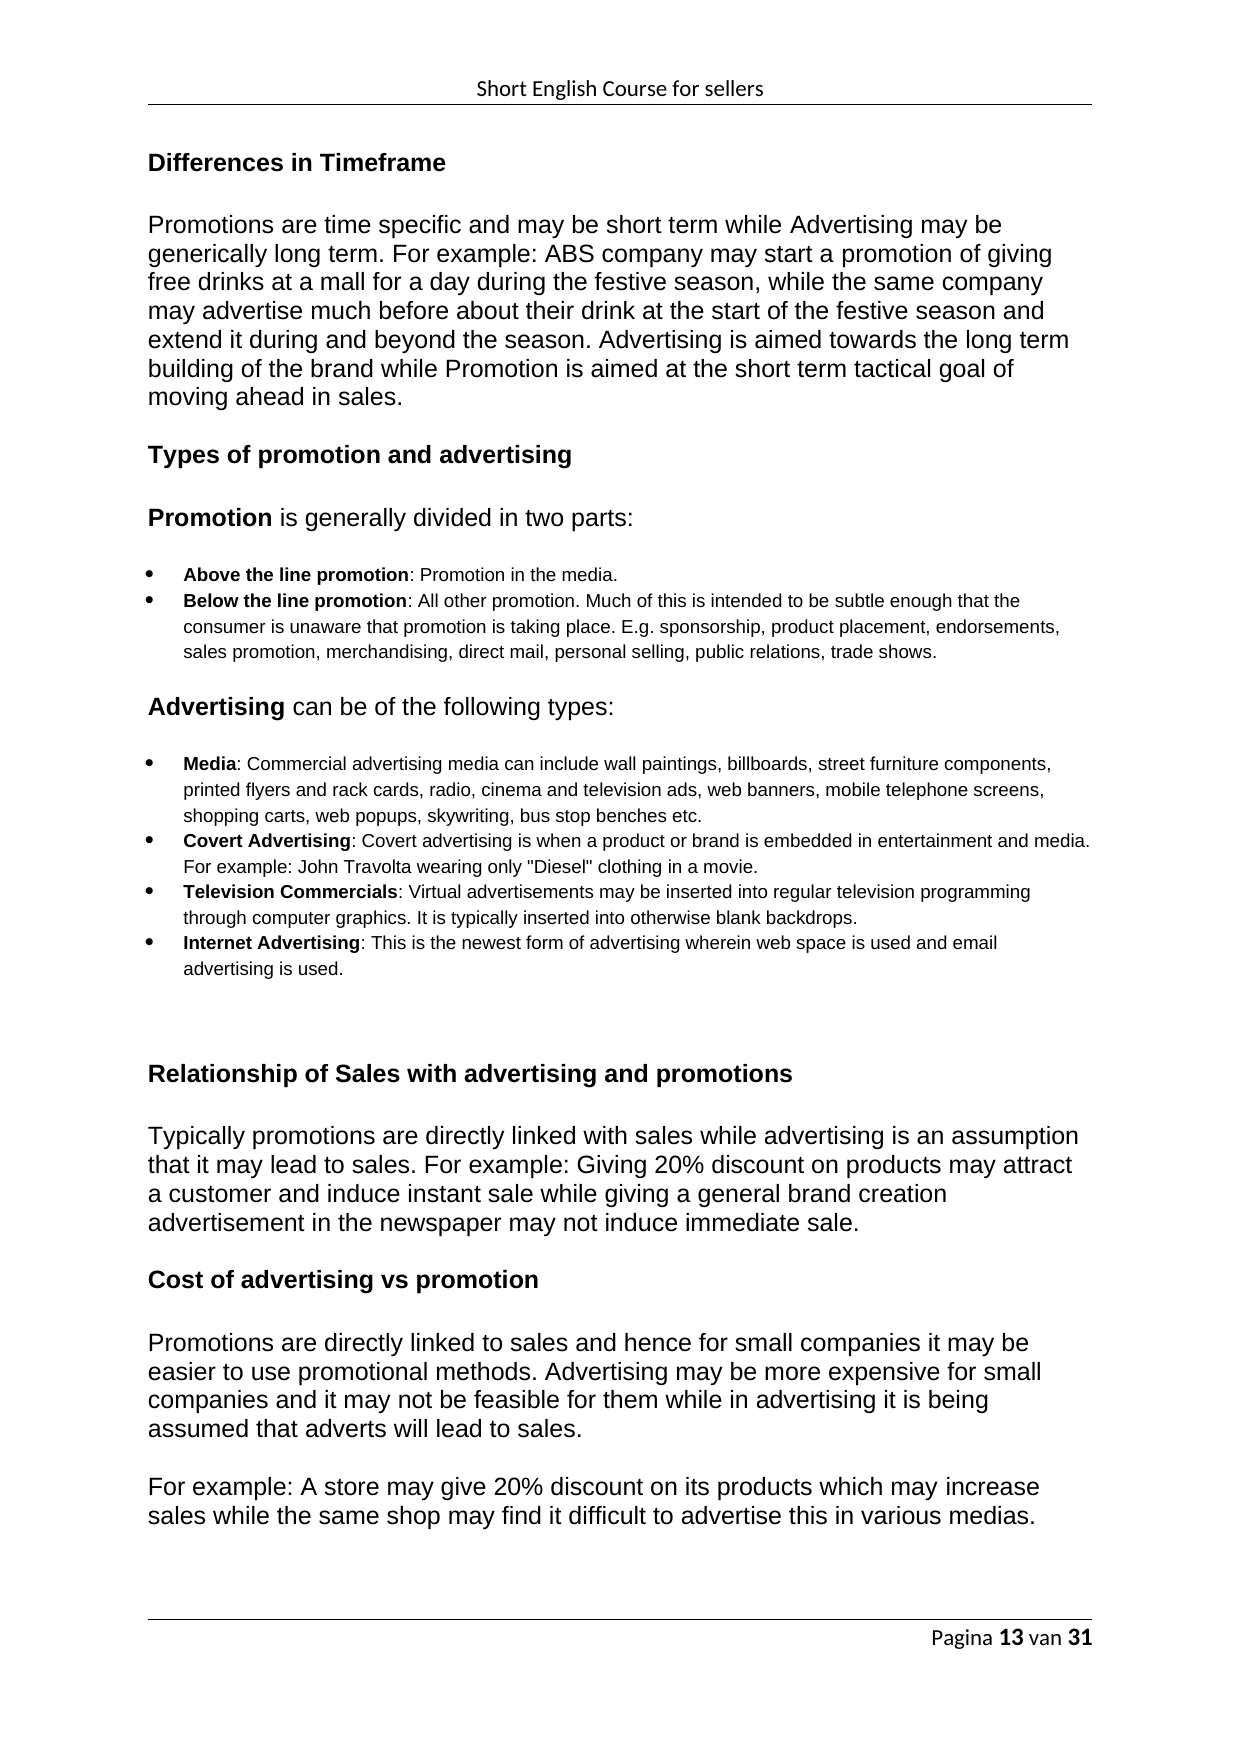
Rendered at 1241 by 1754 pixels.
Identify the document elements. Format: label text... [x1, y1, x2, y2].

list Media: Commercial advertising media can include wall paintings, billboards, street furniture components, printed flyers and rack cards, radio, cinema and television ads, web banners, mobile telephone screens, shopping carts, web popups, skywriting, bus stop benches etc. [146, 749, 1092, 826]
subtitle Differences in Timeframe [148, 148, 1092, 176]
text For example: A store may give 20% discount on its products which may increase sales while the same shop may find it difficult to advertise this in various medias. [148, 1472, 1092, 1529]
list Internet Advertising: This is the newest form of advertising wherein web space is used and email advertising is used. [146, 928, 1092, 979]
text Promotions are time specific and may be short term while Advertising may be generically long term. For example: ABS company may start a promotion of giving free drinks at a mall for a day during the festive season, while the same company may advertise much before about their drink at the start of the festive season and extend it during and beyond the season. Advertising is aimed towards the long term building of the brand while Promotion is aimed at the short term tactical goal of moving ahead in sales. [148, 210, 1092, 411]
text Advertising can be of the following types: [148, 692, 1092, 720]
text Promotions are directly linked to sales and hence for small companies it may be easier to use promotional methods. Advertising may be more expensive for small companies and it may not be feasible for them while in advertising it is being assumed that adverts will lead to sales. [148, 1328, 1092, 1443]
list Above the line promotion: Promotion in the media. [146, 560, 1092, 586]
subtitle Cost of advertising vs promotion [148, 1266, 1092, 1294]
subtitle Relationship of Sales with advertising and promotions [148, 1059, 1092, 1088]
subtitle Types of promotion and advertising [148, 440, 1092, 469]
list Below the line promotion: All other promotion. Much of this is intended to be subtle enough that the consumer is unaware that promotion is taking place. E.g. sponsorship, product placement, endorsements, sales promotion, merchandising, direct mail, personal selling, public relations, trade shows. [146, 586, 1092, 662]
list Covert Advertising: Covert advertising is when a product or brand is embedded in entertainment and media. For example: John Travolta wearing only "Diesel" clothing in a movie. [146, 826, 1092, 877]
text Promotion is generally divided in two parts: [148, 502, 1092, 531]
list Television Commercials: Virtual advertisements may be inserted into regular television programming through computer graphics. It is typically inserted into otherwise blank backdrops. [146, 877, 1092, 928]
text Typically promotions are directly linked with sales while advertising is an assumption that it may lead to sales. For example: Giving 20% discount on products may attract a customer and induce instant sale while giving a general brand creation advertisement in the newspaper may not induce immediate sale. [148, 1121, 1092, 1236]
